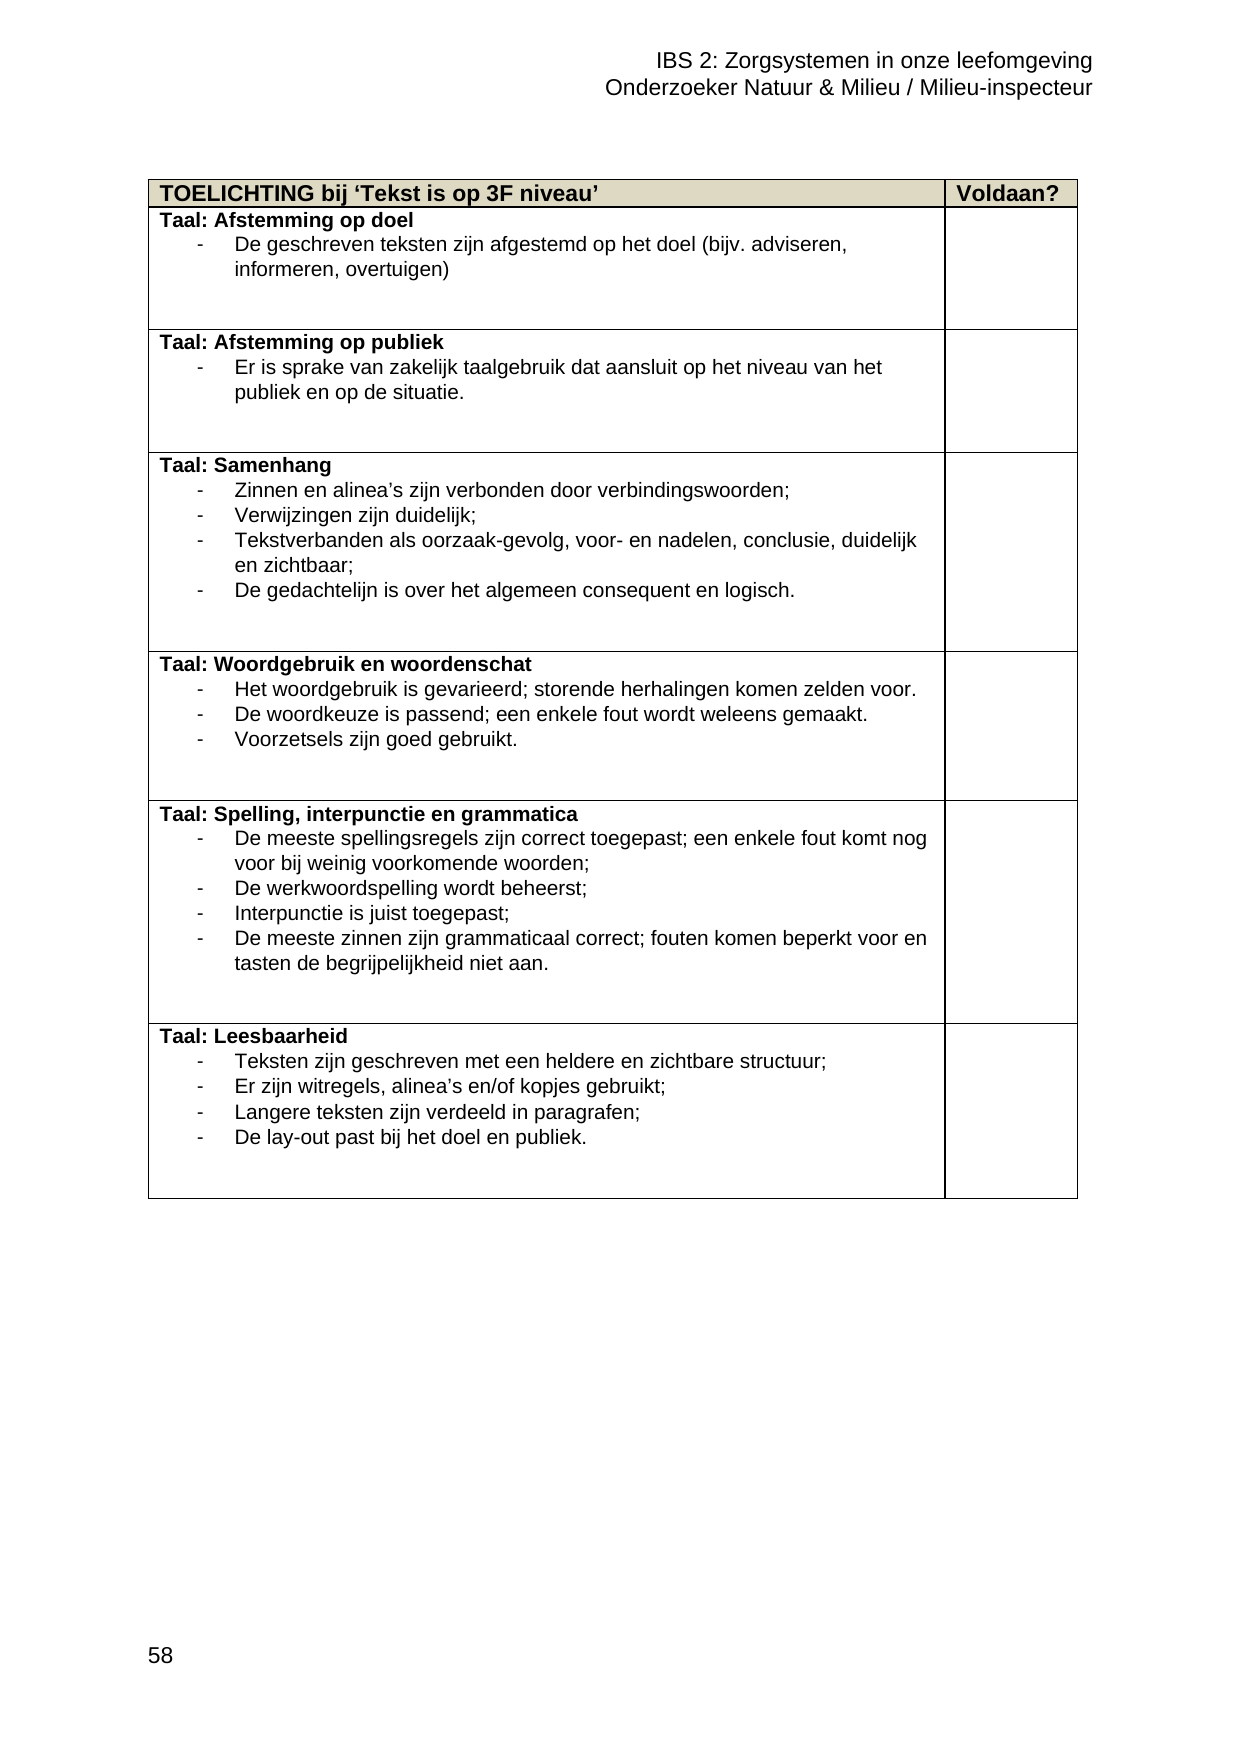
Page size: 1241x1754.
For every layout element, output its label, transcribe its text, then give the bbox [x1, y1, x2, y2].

table_header TOELICHTING bij ‘Tekst is op 3F niveau’ [149, 180, 944, 206]
table_cell [946, 208, 1077, 329]
table_cell Taal: Samenhang Zinnen en alinea’s zijn verbonden door verbindingswoorden; Verwijzingen zijn duidelijk; Tekstverbanden als oorzaak-gevolg, voor- en nadelen, conclusie, duidelijk en zichtbaar; De gedachtelijn is over het algemeen consequent en logisch. [149, 453, 944, 651]
table_cell Taal: Leesbaarheid Teksten zijn geschreven met een heldere en zichtbare structuur; Er zijn witregels, alinea’s en/of kopjes gebruikt; Langere teksten zijn verdeeld in paragrafen; De lay-out past bij het doel en publiek. [149, 1024, 944, 1198]
table_cell [946, 1024, 1077, 1198]
table_cell Taal: Spelling, interpunctie en grammatica De meeste spellingsregels zijn correct toegepast; een enkele fout komt nog voor bij weinig voorkomende woorden; De werkwoordspelling wordt beheerst; Interpunctie is juist toegepast; De meeste zinnen zijn grammaticaal correct; fouten komen beperkt voor en tasten de begrijpelijkheid niet aan. [149, 801, 944, 1023]
table_header Voldaan? [946, 180, 1077, 206]
table_cell Taal: Woordgebruik en woordenschat Het woordgebruik is gevarieerd; storende herhalingen komen zelden voor. De woordkeuze is passend; een enkele fout wordt weleens gemaakt. Voorzetsels zijn goed gebruikt. [149, 652, 944, 800]
table_cell [946, 652, 1077, 800]
table_cell Taal: Afstemming op doel De geschreven teksten zijn afgestemd op het doel (bijv. adviseren, informeren, overtuigen) [149, 208, 944, 329]
table_cell [946, 801, 1077, 1023]
table_cell Taal: Afstemming op publiek Er is sprake van zakelijk taalgebruik dat aansluit op het niveau van het publiek en op de situatie. [149, 330, 944, 452]
table_cell [946, 453, 1077, 651]
table_cell [946, 330, 1077, 452]
